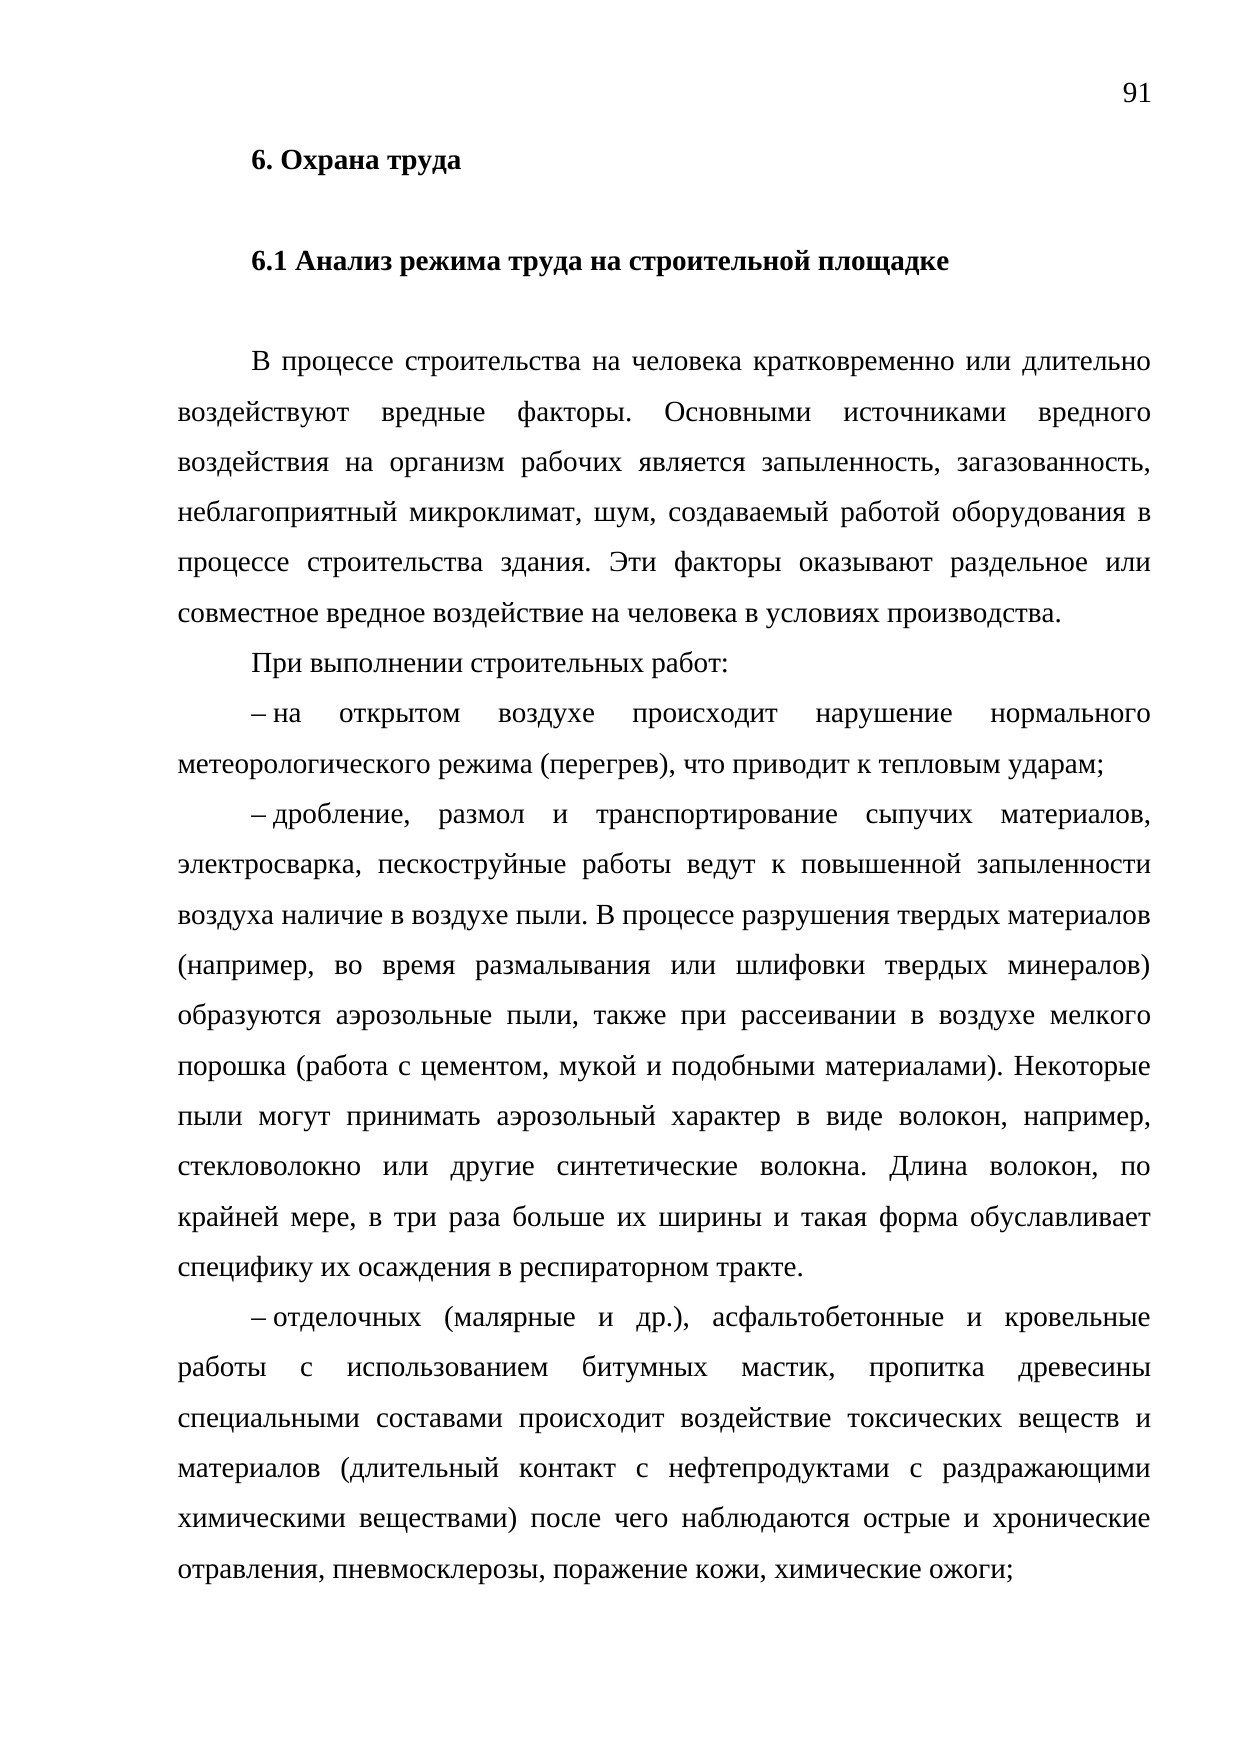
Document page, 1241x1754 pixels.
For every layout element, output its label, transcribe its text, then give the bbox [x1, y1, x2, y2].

text В процессе строительства на человека кратковременно или длительно воздействуют вредные факторы. Основными источниками вредного воздействия на организм рабочих является запыленность, загазованность, неблагоприятный микроклимат, шум, создаваемый работой оборудования в процессе строительства здания. Эти факторы оказывают раздельное или совместное вредное воздействие на человека в условиях производства. [177, 343, 1152, 628]
text – дробление, размол и транспортирование сыпучих материалов, электросварка, пескоструйные работы ведут к повышенной запыленности воздуха наличие в воздухе пыли. В процессе разрушения твердых материалов (например, во время размалывания или шлифовки твердых минералов) образуются аэрозольные пыли, также при рассеивании в воздухе мелкого порошка (работа с цементом, мукой и подобными материалами). Некоторые пыли могут принимать аэрозольный характер в виде волокон, например, стекловолокно или другие синтетические волокна. Длина волокон, по крайней мере, в три раза больше их ширины и такая форма обуславливает специфику их осаждения в респираторном тракте. [177, 796, 1152, 1282]
text 6. Охрана труда [177, 142, 1152, 176]
text – отделочных (малярные и др.), асфальтобетонные и кровельные работы с использованием битумных мастик, пропитка древесины специальными составами происходит воздействие токсических веществ и материалов (длительный контакт с нефтепродуктами с раздражающими химическими веществами) после чего наблюдаются острые и хронические отравления, пневмосклерозы, поражение кожи, химические ожоги; [177, 1299, 1152, 1584]
text 6.1 Анализ режима труда на строительной площадке [177, 243, 1152, 276]
text При выполнении строительных работ: [177, 645, 1152, 679]
text – на открытом воздухе происходит нарушение нормального метеорологического режима (перегрев), что приводит к тепловым ударам; [177, 696, 1152, 779]
